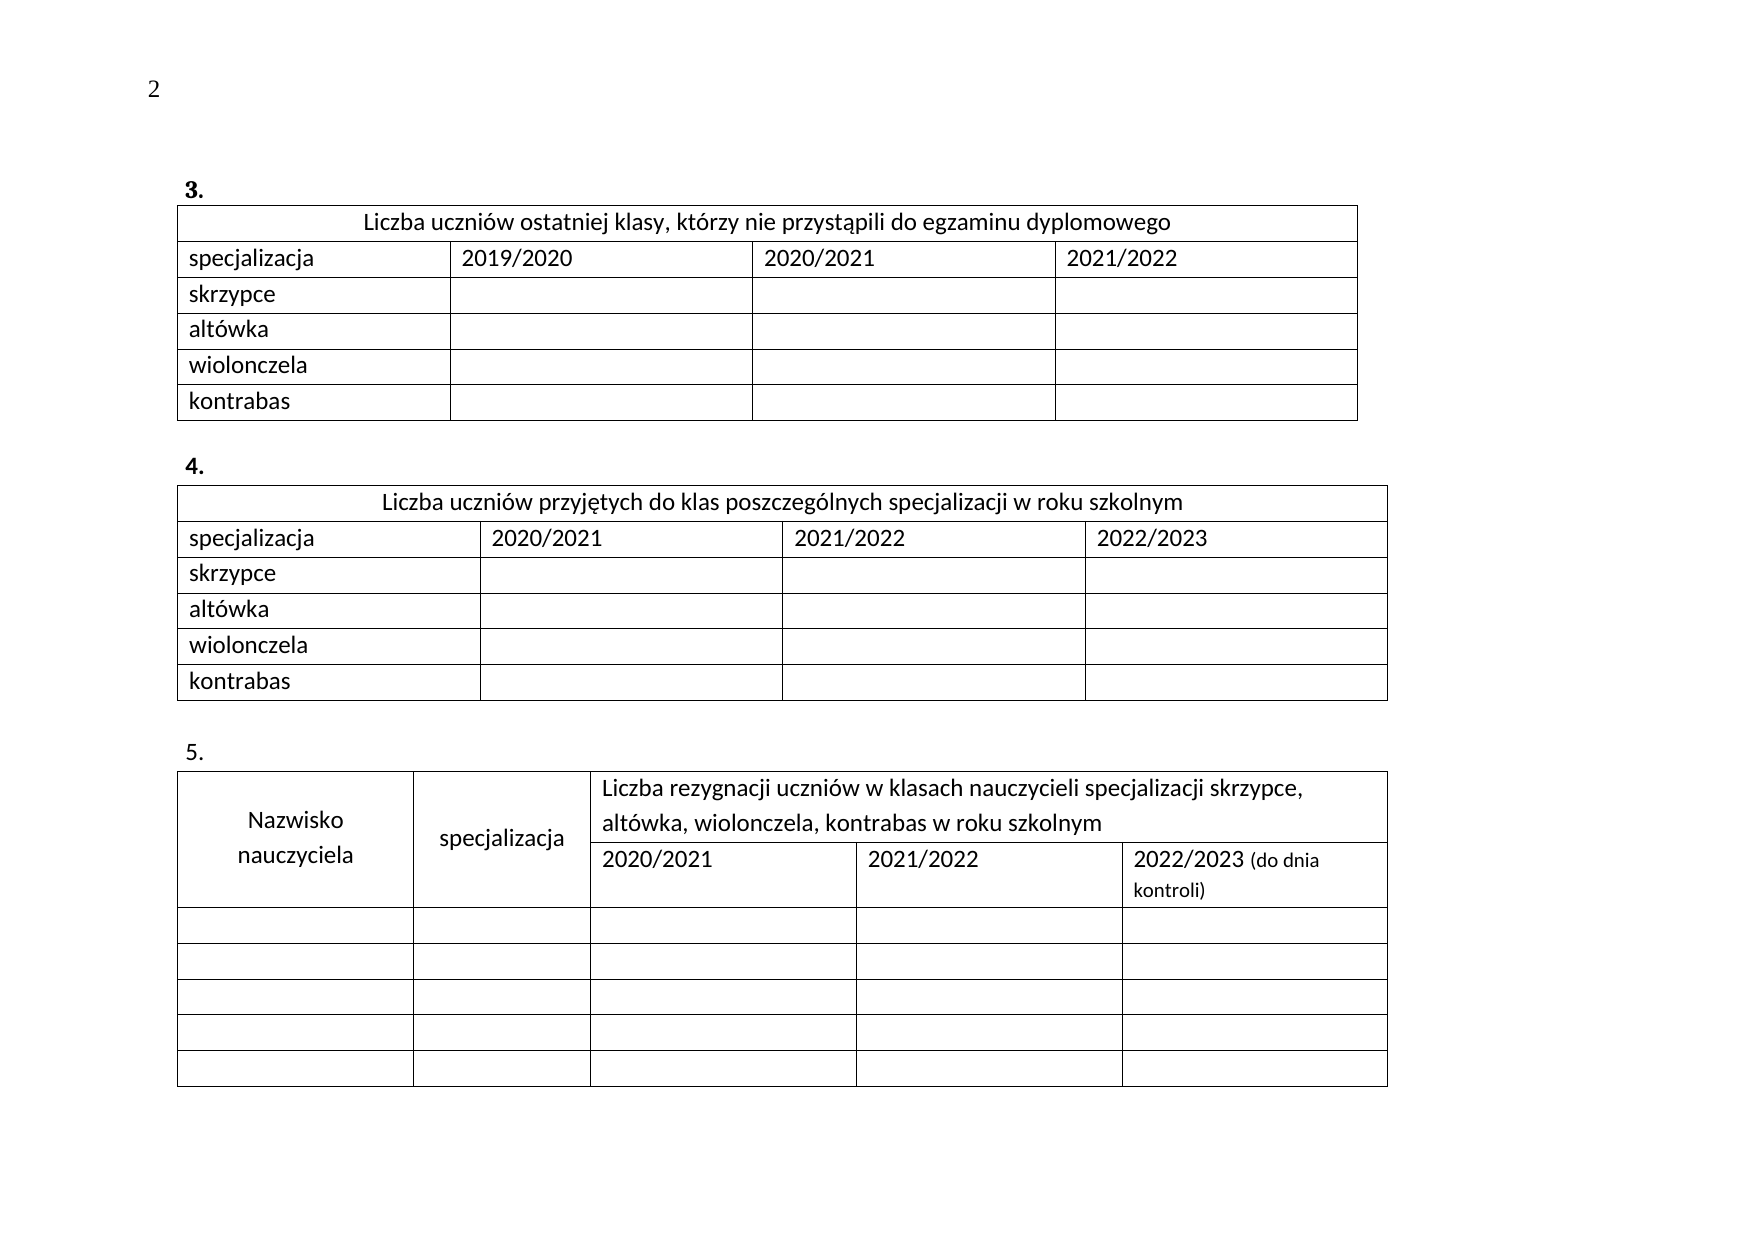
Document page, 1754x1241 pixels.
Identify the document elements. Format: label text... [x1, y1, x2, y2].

table_cell [753, 314, 1055, 348]
table_cell [753, 350, 1055, 384]
table_cell [451, 350, 752, 384]
table_cell [481, 665, 782, 700]
table_cell [857, 908, 1122, 943]
table_cell [481, 629, 782, 664]
table_cell kontrabas [178, 665, 480, 700]
table_header Liczba uczniów przyjętych do klas poszczególnych specjalizacji w roku szkolnym [178, 486, 1387, 521]
table_cell specjalizacja [178, 522, 480, 557]
table_cell [857, 1015, 1122, 1050]
table_cell [414, 980, 590, 1014]
table_cell [1056, 314, 1357, 348]
table_cell [414, 1051, 590, 1086]
table_cell [753, 385, 1055, 420]
table_cell 2021/2022 [857, 843, 1122, 907]
table_cell 2020/2021 [753, 242, 1055, 277]
table_cell 2022/2023 [1086, 522, 1387, 557]
table_cell [591, 908, 856, 943]
table_cell [178, 980, 413, 1014]
table_cell 2021/2022 [1056, 242, 1357, 277]
table_cell kontrabas [178, 385, 450, 420]
table_cell [1123, 1015, 1387, 1050]
table_cell skrzypce [178, 278, 450, 313]
table_cell [1056, 278, 1357, 313]
table_cell [857, 980, 1122, 1014]
table_cell specjalizacja [178, 242, 450, 277]
table_cell [414, 908, 590, 943]
table_cell [451, 278, 752, 313]
table_cell [178, 1015, 413, 1050]
table_cell skrzypce [178, 558, 480, 592]
table_cell wiolonczela [178, 350, 450, 384]
table_cell 2020/2021 [591, 843, 856, 907]
table_cell [783, 558, 1085, 592]
table_cell [591, 980, 856, 1014]
table_cell [178, 1051, 413, 1086]
table_cell [783, 594, 1085, 628]
table_cell [591, 1015, 856, 1050]
table_cell [1056, 350, 1357, 384]
table_cell [1056, 385, 1357, 420]
table_cell [783, 629, 1085, 664]
table_cell [1086, 665, 1387, 700]
table_cell [591, 1051, 856, 1086]
table_header specjalizacja [414, 772, 590, 907]
table_cell 2019/2020 [451, 242, 752, 277]
table_cell 2020/2021 [481, 522, 782, 557]
table_cell [1086, 629, 1387, 664]
table_cell [178, 908, 413, 943]
table_cell [1123, 1051, 1387, 1086]
table_cell [591, 944, 856, 978]
table_cell [857, 944, 1122, 978]
table_header Liczba rezygnacji uczniów w klasach nauczycieli specjalizacji skrzypce, altówka, wiolonczela, kontrabas w roku szkolnym [591, 772, 1387, 842]
table_cell [451, 314, 752, 348]
table_cell [178, 944, 413, 978]
table_cell [857, 1051, 1122, 1086]
table_cell [753, 278, 1055, 313]
table_cell wiolonczela [178, 629, 480, 664]
table_cell [1123, 908, 1387, 943]
table_cell 2022/2023 (do dnia kontroli) [1123, 843, 1387, 907]
table_header Liczba uczniów ostatniej klasy, którzy nie przystąpili do egzaminu dyplomowego [178, 206, 1357, 241]
table_cell [414, 944, 590, 978]
table_cell [1123, 944, 1387, 978]
table_header Nazwisko nauczyciela [178, 772, 413, 907]
table_cell [481, 594, 782, 628]
table_cell [481, 558, 782, 592]
table_cell [414, 1015, 590, 1050]
table_cell [1086, 558, 1387, 592]
table_cell [783, 665, 1085, 700]
table_cell altówka [178, 314, 450, 348]
table_cell 2021/2022 [783, 522, 1085, 557]
table_cell altówka [178, 594, 480, 628]
table_cell [1086, 594, 1387, 628]
table_cell [451, 385, 752, 420]
table_cell [1123, 980, 1387, 1014]
